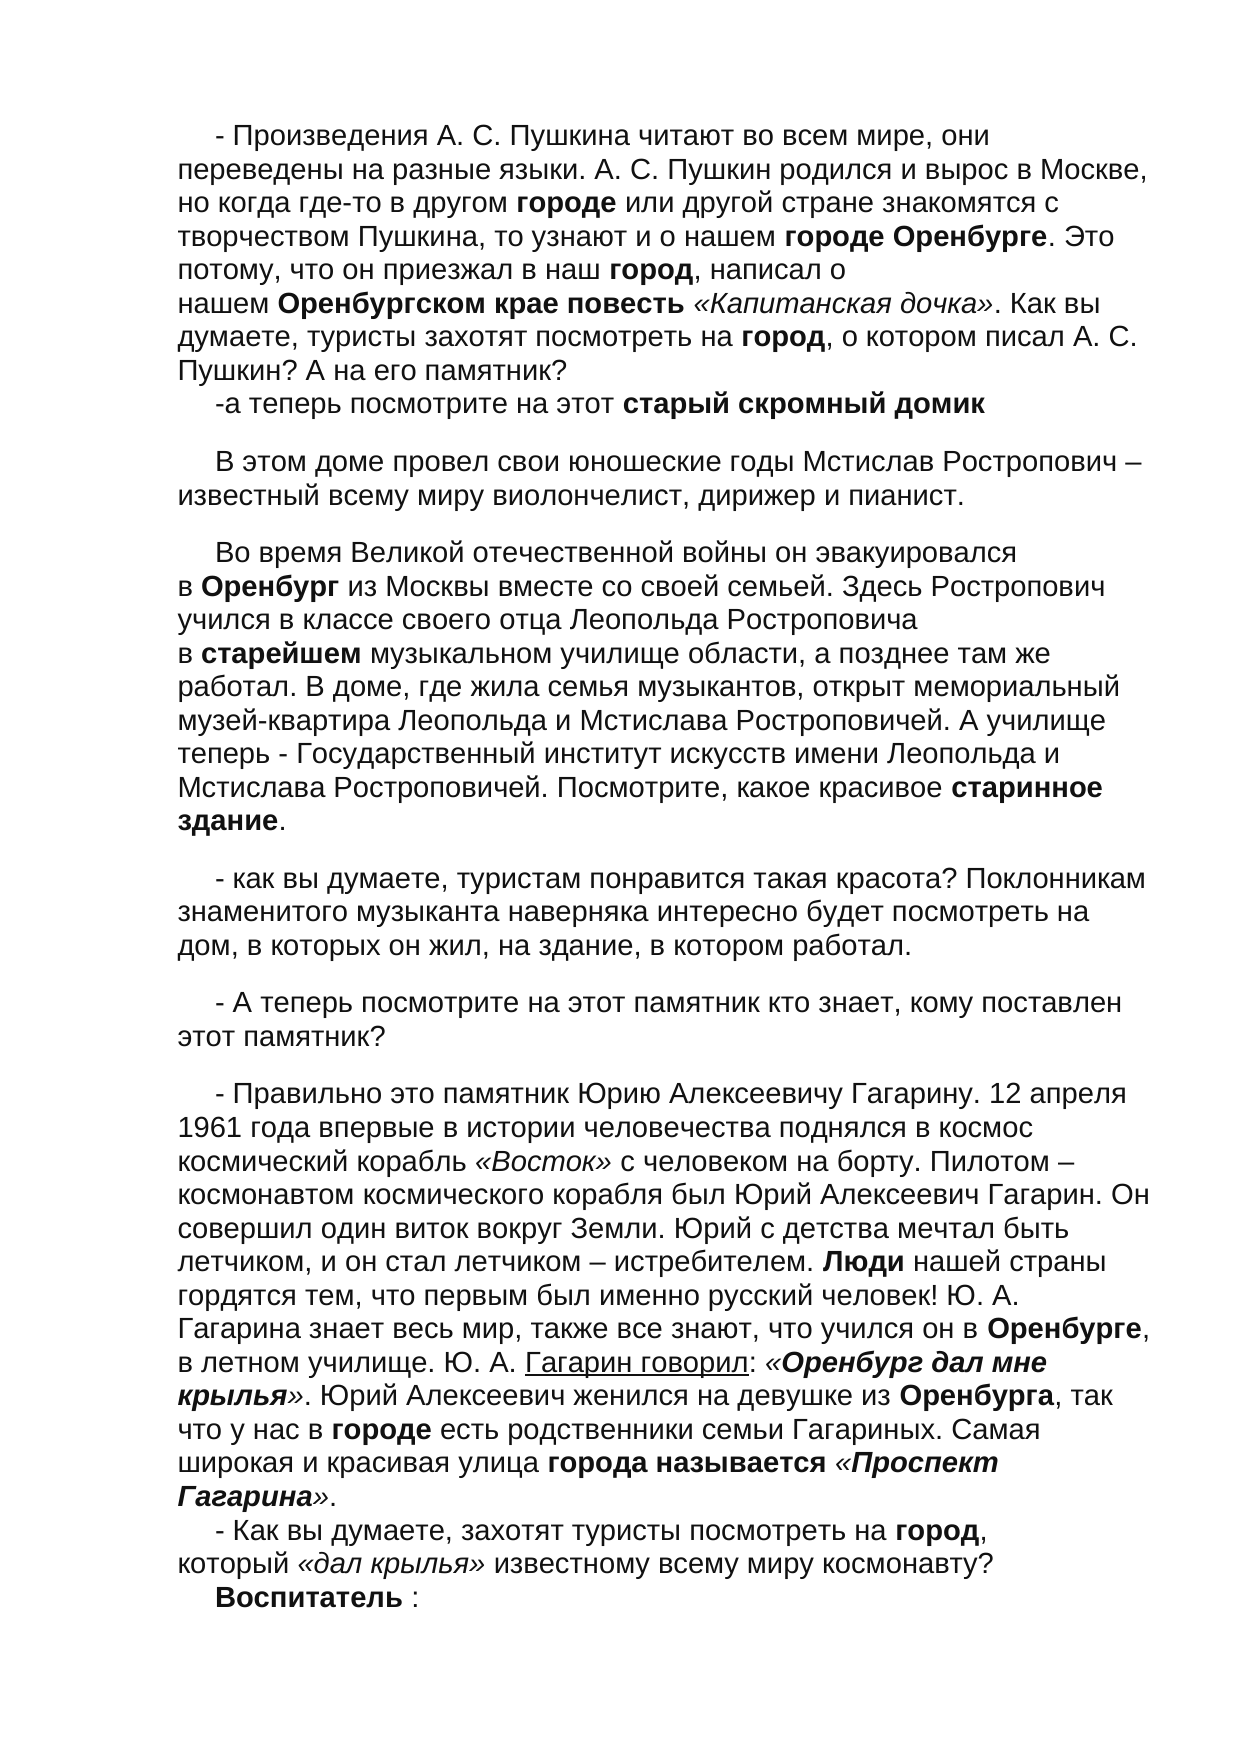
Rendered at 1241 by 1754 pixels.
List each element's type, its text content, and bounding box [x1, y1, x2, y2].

text Воспитатель : [177, 1579, 1152, 1613]
text - Как вы думаете, захотят туристы посмотреть на город, который «дал крылья» известному всему миру космонавту? [177, 1512, 1152, 1579]
text - как вы думаете, туристам понравится такая красота? Поклонникам знаменитого музыканта наверняка интересно будет посмотреть на дом, в которых он жил, на здание, в котором работал. [177, 861, 1152, 961]
text - А теперь посмотрите на этот памятник кто знает, кому поставлен этот памятник? [177, 985, 1152, 1052]
text - Произведения А. С. Пушкина читают во всем мире, они переведены на разные языки. А. С. Пушкин родился и вырос в Москве, но когда где-то в другом городе или другой стране знакомятся с творчеством Пушкина, то узнают и о нашем городе Оренбурге. Это потому, что он приезжал в наш город, написал о нашем Оренбургском крае повесть «Капитанская дочка». Как вы думаете, туристы захотят посмотреть на город, о котором писал А. С. Пушкин? А на его памятник? [177, 118, 1152, 386]
text - Правильно это памятник Юрию Алексеевичу Гагарину. 12 апреля 1961 года впервые в истории человечества поднялся в космос космический корабль «Восток» с человеком на борту. Пилотом – космонавтом космического корабля был Юрий Алексеевич Гагарин. Он совершил один виток вокруг Земли. Юрий с детства мечтал быть летчиком, и он стал летчиком – истребителем. Люди нашей страны гордятся тем, что первым был именно русский человек! Ю. А. Гагарина знает весь мир, также все знают, что учился он в Оренбурге, в летном училище. Ю. А. Гагарин говорил: «Оренбург дал мне крылья». Юрий Алексеевич женился на девушке из Оренбурга, так что у нас в городе есть родственники семьи Гагариных. Самая широкая и красивая улица города называется «Проспект Гагарина». [177, 1076, 1152, 1512]
text -а теперь посмотрите на этот старый скромный домик [177, 386, 1152, 420]
text В этом доме провел свои юношеские годы Мстислав Ростропович – известный всему миру виолончелист, дирижер и пианист. [177, 444, 1152, 511]
text Во время Великой отечественной войны он эвакуировался в Оренбург из Москвы вместе со своей семьей. Здесь Ростропович учился в классе своего отца Леопольда Ростроповича в старейшем музыкальном училище области, а позднее там же работал. В доме, где жила семья музыкантов, открыт мемориальный музей-квартира Леопольда и Мстислава Ростроповичей. А училище теперь - Государственный институт искусств имени Леопольда и Мстислава Ростроповичей. Посмотрите, какое красивое старинное здание. [177, 535, 1152, 837]
